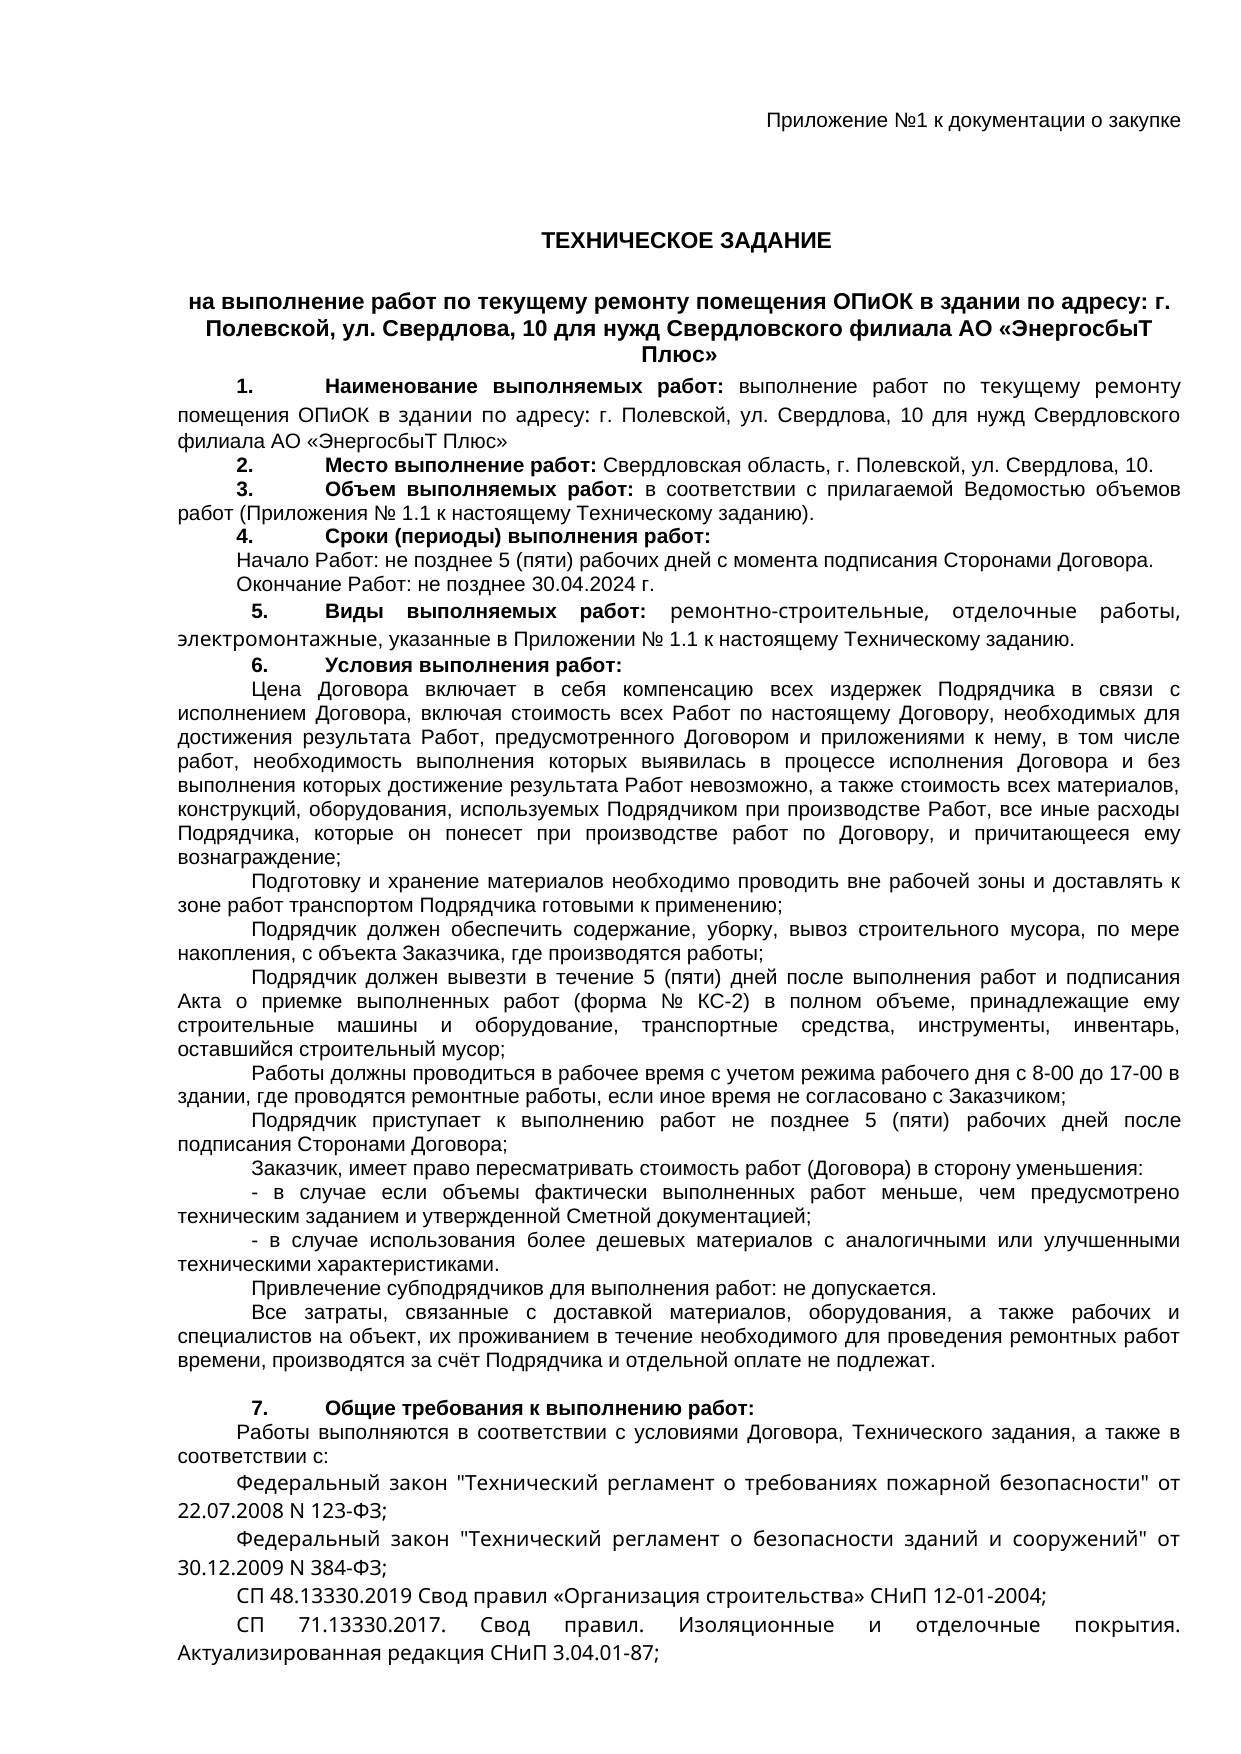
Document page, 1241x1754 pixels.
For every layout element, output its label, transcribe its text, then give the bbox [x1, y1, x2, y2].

text - в случае если объемы фактически выполненных работ меньше, чем предусмотрено техническим заданием и утвержденной Сметной документацией; [177, 1180, 1181, 1228]
text Подрядчик должен вывезти в течение 5 (пяти) дней после выполнения работ и подписания Акта о приемке выполненных работ (форма № КС-2) в полном объеме, принадлежащие ему строительные машины и оборудование, транспортные средства, инструменты, инвентарь, оставшийся строительный мусор; [177, 964, 1181, 1060]
text Все затраты, связанные с доставкой материалов, оборудования, а также рабочих и специалистов на объект, их проживанием в течение необходимого для проведения ремонтных работ времени, производятся за счёт Подрядчика и отдельной оплате не подлежат. [177, 1300, 1181, 1372]
list Место выполнение работ: Свердловская область, г. Полевской, ул. Свердлова, 10. [177, 452, 1181, 476]
list Условия выполнения работ: [177, 653, 1181, 677]
text Подготовку и хранение материалов необходимо проводить вне рабочей зоны и доставлять к зоне работ транспортом Подрядчика готовыми к применению; [177, 869, 1181, 917]
list Объем выполняемых работ: в соответствии с прилагаемой Ведомостью объемов работ (Приложения № 1.1 к настоящему Техническому заданию). [177, 476, 1181, 524]
text Приложение №1 к документации о закупке [177, 108, 1181, 132]
text Цена Договора включает в себя компенсацию всех издержек Подрядчика в связи с исполнением Договора, включая стоимость всех Работ по настоящему Договору, необходимых для достижения результата Работ, предусмотренного Договором и приложениями к нему, в том числе работ, необходимость выполнения которых выявилась в процессе исполнения Договора и без выполнения которых достижение результата Работ невозможно, а также стоимость всех материалов, конструкций, оборудования, используемых Подрядчиком при производстве Работ, все иные расходы Подрядчика, которые он понесет при производстве работ по Договору, и причитающееся ему вознаграждение; [177, 677, 1181, 869]
text ТЕХНИЧЕСКОЕ ЗАДАНИЕ [177, 227, 1196, 254]
text Окончание Работ: не позднее 30.04.2024 г. [177, 572, 1181, 596]
text СП 71.13330.2017. Свод правил. Изоляционные и отделочные покрытия. Актуализированная редакция СНиП 3.04.01-87; [177, 1610, 1181, 1667]
text Подрядчик приступает к выполнению работ не позднее 5 (пяти) рабочих дней после подписания Сторонами Договора; [177, 1108, 1181, 1156]
text - в случае использования более дешевых материалов с аналогичными или улучшенными техническими характеристиками. [177, 1228, 1181, 1276]
text на выполнение работ по текущему ремонту помещения ОПиОК в здании по адресу: г. Полевской, ул. Свердлова, 10 для нужд Свердловского филиала АО «ЭнергосбыТ Плюс» [177, 288, 1181, 367]
text Заказчик, имеет право пересматривать стоимость работ (Договора) в сторону уменьшения: [177, 1156, 1181, 1180]
text Начало Работ: не позднее 5 (пяти) рабочих дней с момента подписания Сторонами Договора. [177, 548, 1181, 572]
text Федеральный закон "Технический регламент о требованиях пожарной безопасности" от 22.07.2008 N 123-ФЗ; [177, 1468, 1181, 1524]
list Наименование выполняемых работ: выполнение работ по текущему ремонту помещения ОПиОК в здании по адресу: г. Полевской, ул. Свердлова, 10 для нужд Свердловского филиала АО «ЭнергосбыТ Плюс» [177, 372, 1181, 452]
text СП 48.13330.2019 Свод правил «Организация строительства» СНиП 12-01-2004; [177, 1581, 1181, 1610]
list Сроки (периоды) выполнения работ: [177, 524, 1181, 548]
text Федеральный закон "Технический регламент о безопасности зданий и сооружений" от 30.12.2009 N 384-ФЗ; [177, 1524, 1181, 1581]
text Подрядчик должен обеспечить содержание, уборку, вывоз строительного мусора, по мере накопления, с объекта Заказчика, где производятся работы; [177, 917, 1181, 964]
list Виды выполняемых работ: ремонтно-строительные, отделочные работы, электромонтажные, указанные в Приложении № 1.1 к настоящему Техническому заданию. [177, 596, 1181, 653]
text Работы должны проводиться в рабочее время с учетом режима рабочего дня с 8-00 до 17-00 в здании, где проводятся ремонтные работы, если иное время не согласовано с Заказчиком; [177, 1060, 1181, 1108]
list Общие требования к выполнению работ: [177, 1396, 1181, 1420]
text Работы выполняются в соответствии с условиями Договора, Технического задания, а также в соответствии с: [177, 1420, 1181, 1468]
text Привлечение субподрядчиков для выполнения работ: не допускается. [177, 1276, 1181, 1300]
